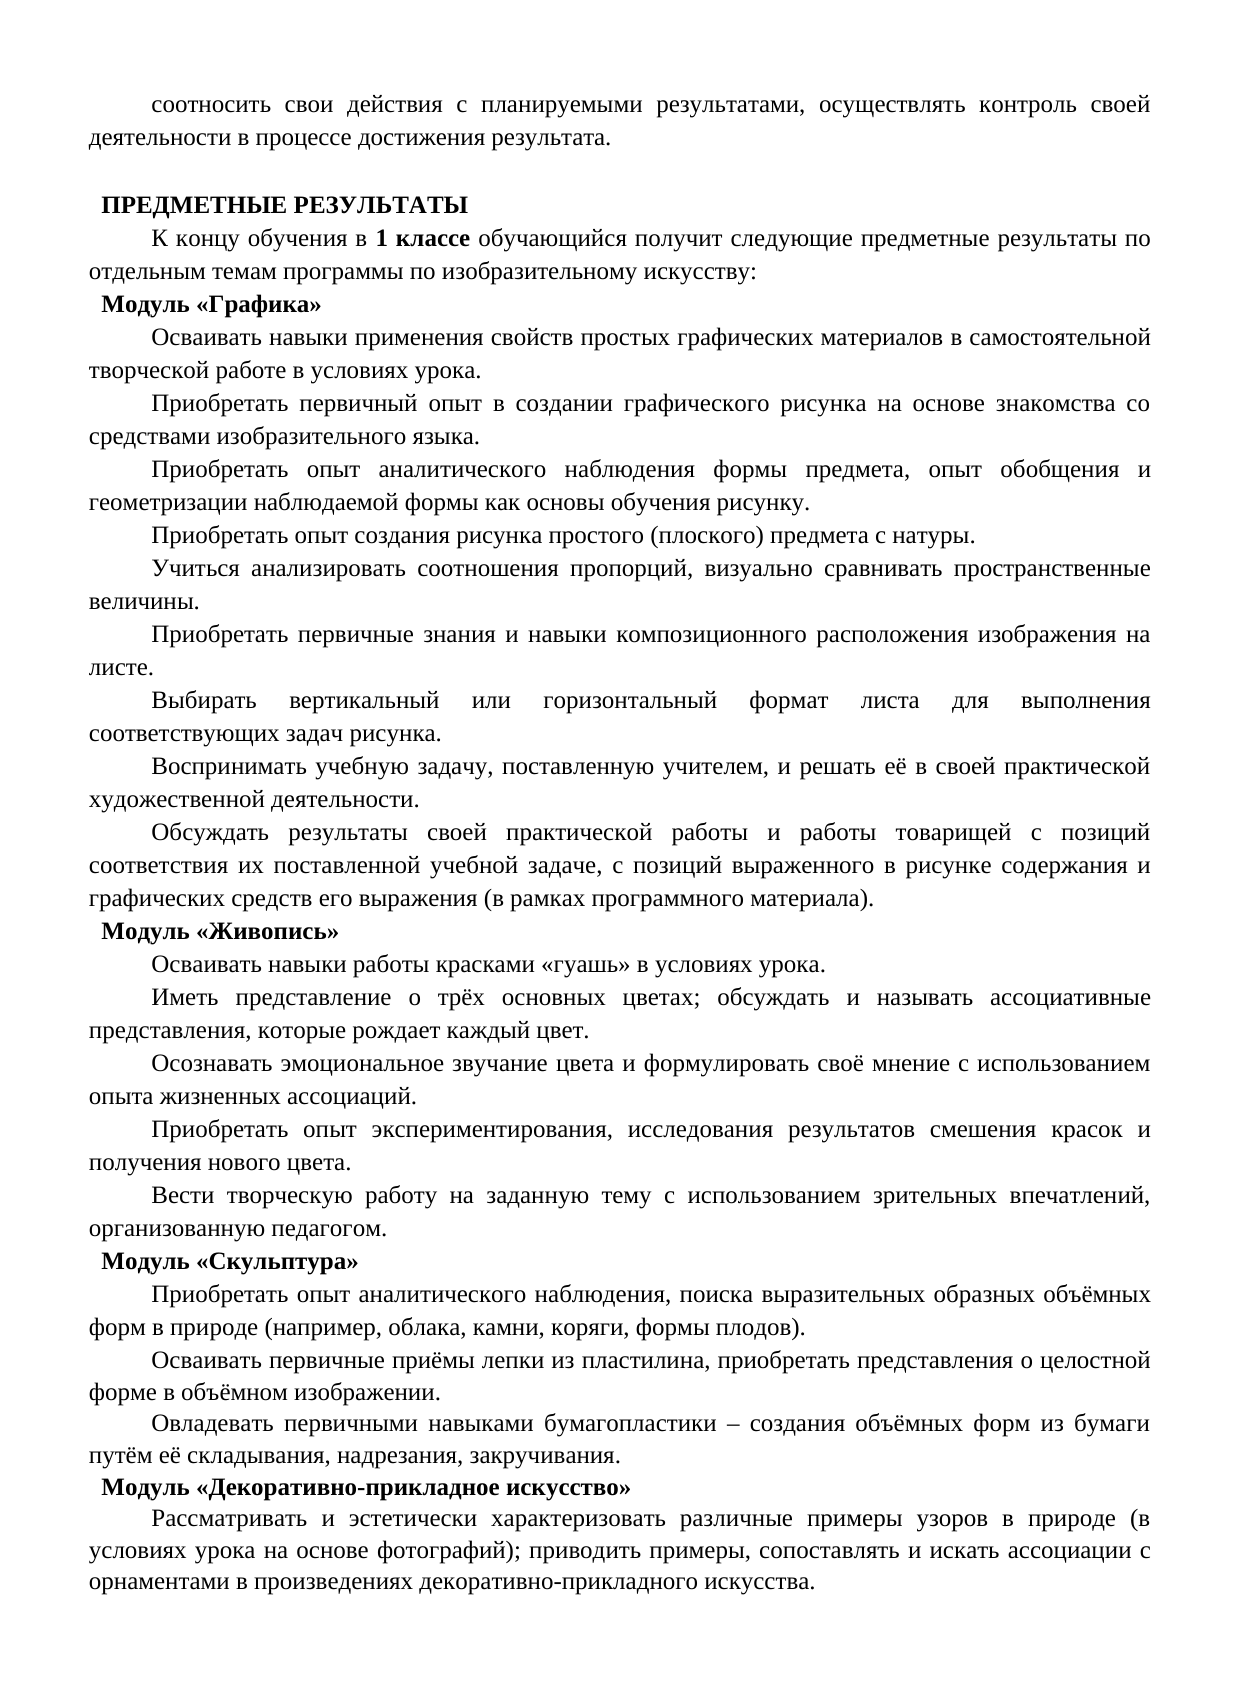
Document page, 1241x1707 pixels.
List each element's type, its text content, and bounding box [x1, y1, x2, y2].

text Вести творческую работу на заданную тему с использованием зрительных впечатлений, организованную педагогом. [89, 1180, 1152, 1242]
text Модуль «Живопись» [101, 916, 1152, 945]
text Приобретать первичный опыт в создании графического рисунка на основе знакомства со средствами изобразительного языка. [89, 388, 1152, 449]
text Приобретать опыт экспериментирования, исследования результатов смешения красок и получения нового цвета. [89, 1114, 1152, 1176]
text К концу обучения в 1 классе обучающийся получит следующие предметные результаты по отдельным темам программы по изобразительному искусству: [89, 223, 1152, 284]
text Приобретать опыт аналитического наблюдения, поиска выразительных образных объёмных форм в природе (например, облака, камни, коряги, формы плодов). [89, 1279, 1152, 1341]
text Осваивать навыки работы красками «гуашь» в условиях урока. [89, 949, 1152, 978]
text Обсуждать результаты своей практической работы и работы товарищей с позиций соответствия их поставленной учебной задаче, с позиций выраженного в рисунке содержания и графических средств его выражения (в рамках программного материала). [89, 817, 1152, 912]
text Осознавать эмоциональное звучание цвета и формулировать своё мнение с использованием опыта жизненных ассоциаций. [89, 1048, 1152, 1110]
text Приобретать опыт создания рисунка простого (плоского) предмета с натуры. [89, 520, 1152, 549]
text Рассматривать и эстетически характеризовать различные примеры узоров в природе (в условиях урока на основе фотографий); приводить примеры, сопоставлять и искать ассоциации с орнаментами в произведениях декоративно-прикладного искусства. [89, 1503, 1152, 1595]
text Выбирать вертикальный или горизонтальный формат листа для выполнения соответствующих задач рисунка. [89, 685, 1152, 747]
text ПРЕДМЕТНЫЕ РЕЗУЛЬТАТЫ [101, 190, 1152, 218]
text Модуль «Скульптура» [101, 1246, 1152, 1275]
text Иметь представление о трёх основных цветах; обсуждать и называть ассоциативные представления, которые рождает каждый цвет. [89, 982, 1152, 1044]
text Воспринимать учебную задачу, поставленную учителем, и решать её в своей практической художественной деятельности. [89, 751, 1152, 813]
text Осваивать навыки применения свойств простых графических материалов в самостоятельной творческой работе в условиях урока. [89, 322, 1152, 383]
text соотносить свои действия с планируемыми результатами, осуществлять контроль своей деятельности в процессе достижения результата. [89, 89, 1152, 150]
text Приобретать опыт аналитического наблюдения формы предмета, опыт обобщения и геометризации наблюдаемой формы как основы обучения рисунку. [89, 454, 1152, 516]
text Модуль «Декоративно-прикладное искусство» [101, 1472, 1152, 1500]
text Овладевать первичными навыками бумагопластики – создания объёмных форм из бумаги путём её складывания, надрезания, закручивания. [89, 1408, 1152, 1469]
text Модуль «Графика» [101, 289, 1152, 317]
text Учиться анализировать соотношения пропорций, визуально сравнивать пространственные величины. [89, 553, 1152, 615]
text Приобретать первичные знания и навыки композиционного расположения изображения на листе. [89, 619, 1152, 681]
text Осваивать первичные приёмы лепки из пластилина, приобретать представления о целостной форме в объёмном изображении. [89, 1345, 1152, 1406]
